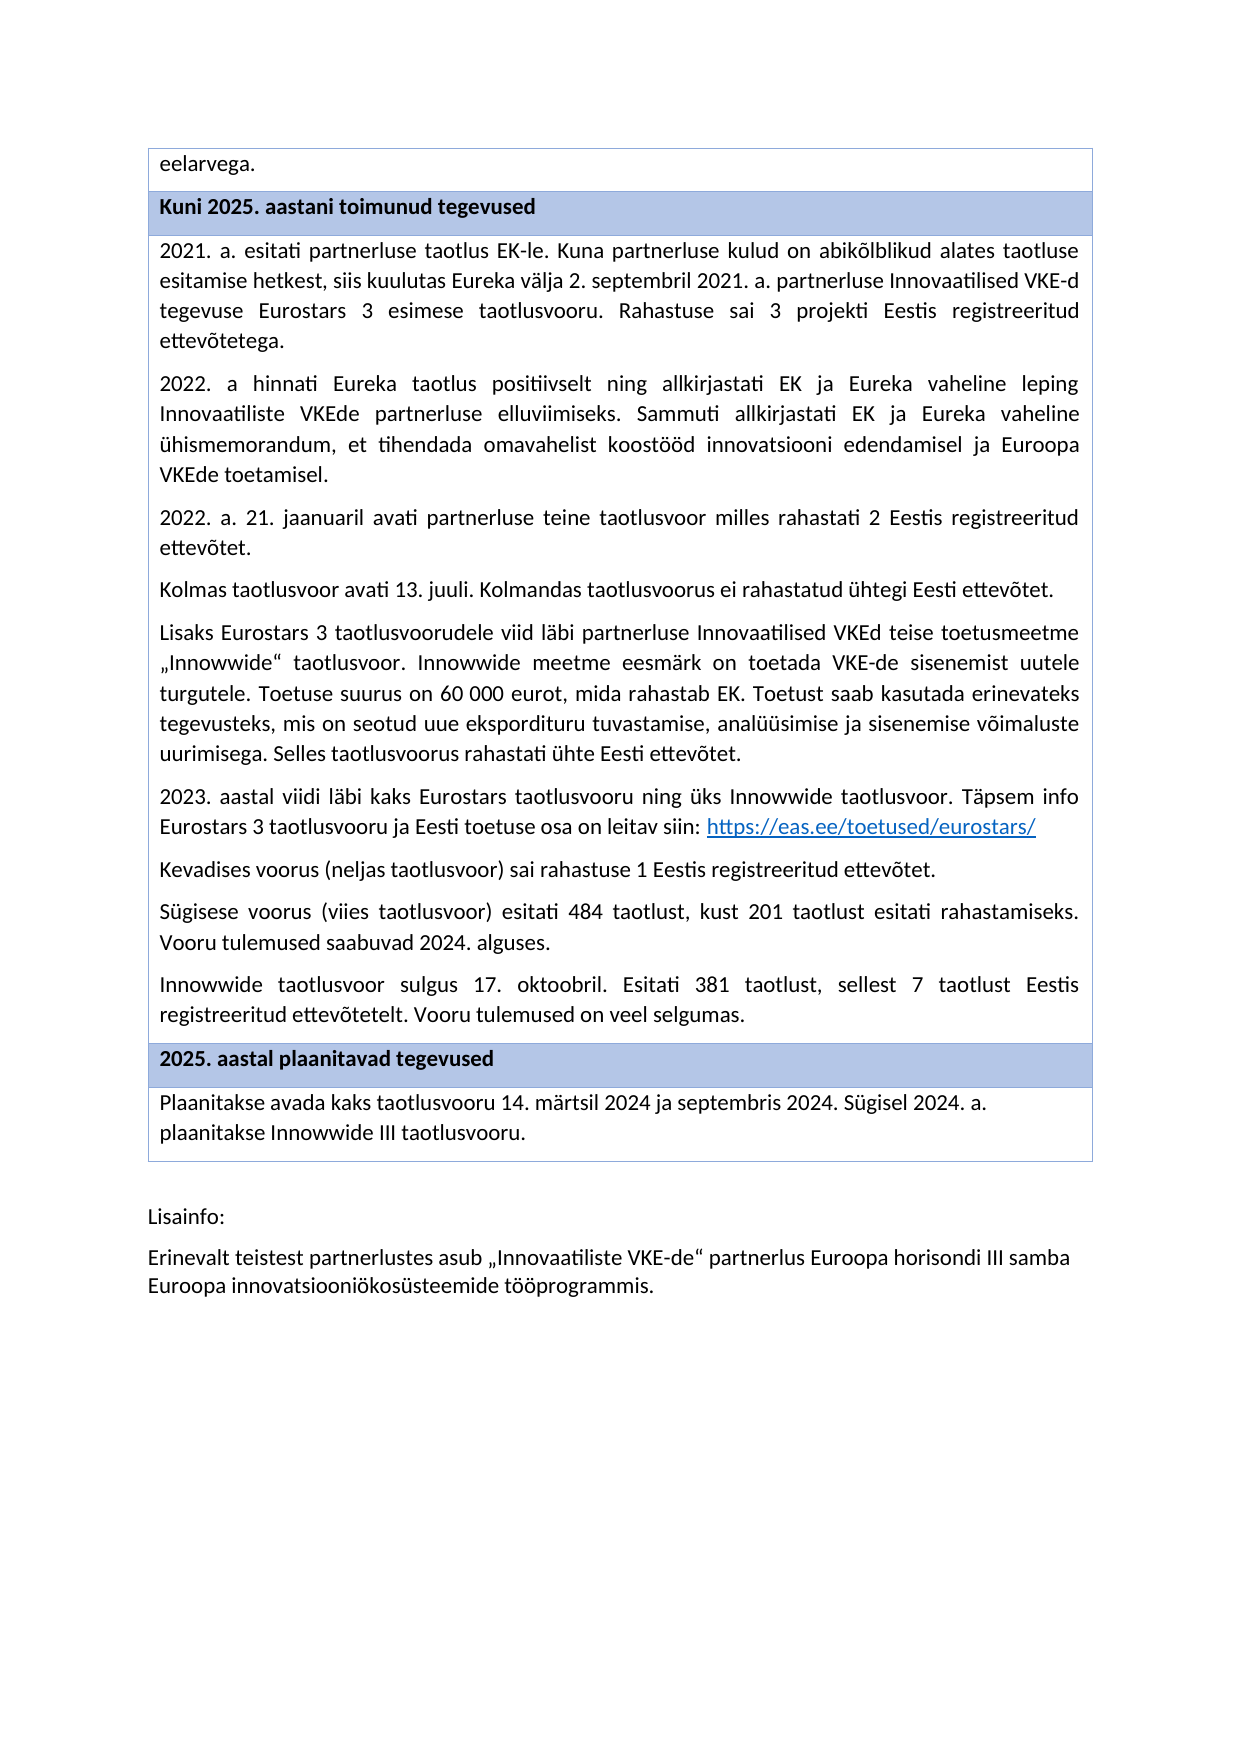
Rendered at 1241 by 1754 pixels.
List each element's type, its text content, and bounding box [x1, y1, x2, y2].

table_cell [149, 149, 1092, 191]
text Erinevalt teistest partnerlustes asub „Innovaatiliste VKE-de“ partnerlus Euroopa horisondi III samba Euroopa innovatsiooniökosüsteemide tööprogrammis. [148, 1243, 1093, 1299]
table_cell Plaanitakse avada kaks taotlusvooru 14. märtsil 2024 ja septembris 2024. Sügisel 2024. a. plaanitakse Innowwide III taotlusvooru. [149, 1088, 1092, 1161]
table_cell 2025. aastal plaanitavad tegevused [149, 1044, 1092, 1087]
table_cell 2021. a. esitati partnerluse taotlus EK-le. Kuna partnerluse kulud on abikõlblikud alates taotluse esitamise hetkest, siis kuulutas Eureka välja 2. septembril 2021. a. partnerluse Innovaatilised VKE-d tegevuse Eurostars 3 esimese taotlusvooru. Rahastuse sai 3 projekti Eestis registreeritud ettevõtetega. 2022. a hinnati Eureka taotlus positiivselt ning allkirjastati EK ja Eureka vaheline leping Innovaatiliste VKEde partnerluse elluviimiseks. Sammuti allkirjastati EK ja Eureka vaheline ühismemorandum, et tihendada omavahelist koostööd innovatsiooni edendamisel ja Euroopa VKEde toetamisel. 2022. a. 21. jaanuaril avati partnerluse teine taotlusvoor milles rahastati 2 Eestis registreeritud ettevõtet. Kolmas taotlusvoor avati 13. juuli. Kolmandas taotlusvoorus ei rahastatud ühtegi Eesti ettevõtet. Lisaks Eurostars 3 taotlusvoorudele viid läbi partnerluse Innovaatilised VKEd teise toetusmeetme „Innowwide“ taotlusvoor. Innowwide meetme eesmärk on toetada VKE-de sisenemist uutele turgutele. Toetuse suurus on 60 000 eurot, mida rahastab EK. Toetust saab kasutada erinevateks tegevusteks, mis on seotud uue ekspordituru tuvastamise, analüüsimise ja sisenemise võimaluste uurimisega. Selles taotlusvoorus rahastati ühte Eesti ettevõtet. 2023. aastal viidi läbi kaks Eurostars taotlusvooru ning üks Innowwide taotlusvoor. Täpsem info Eurostars 3 taotlusvooru ja Eesti toetuse osa on leitav siin: https://eas.ee/toetused/eurostars/ Kevadises voorus (neljas taotlusvoor) sai rahastuse 1 Eestis registreeritud ettevõtet. Sügisese voorus (viies taotlusvoor) esitati 484 taotlust, kust 201 taotlust esitati rahastamiseks. Vooru tulemused saabuvad 2024. alguses. Innowwide taotlusvoor sulgus 17. oktoobril. Esitati 381 taotlust, sellest 7 taotlust Eestis registreeritud ettevõtetelt. Vooru tulemused on veel selgumas. [149, 236, 1092, 1043]
text Lisainfo: [148, 1202, 1093, 1230]
table_cell Kuni 2025. aastani toimunud tegevused [149, 192, 1092, 235]
